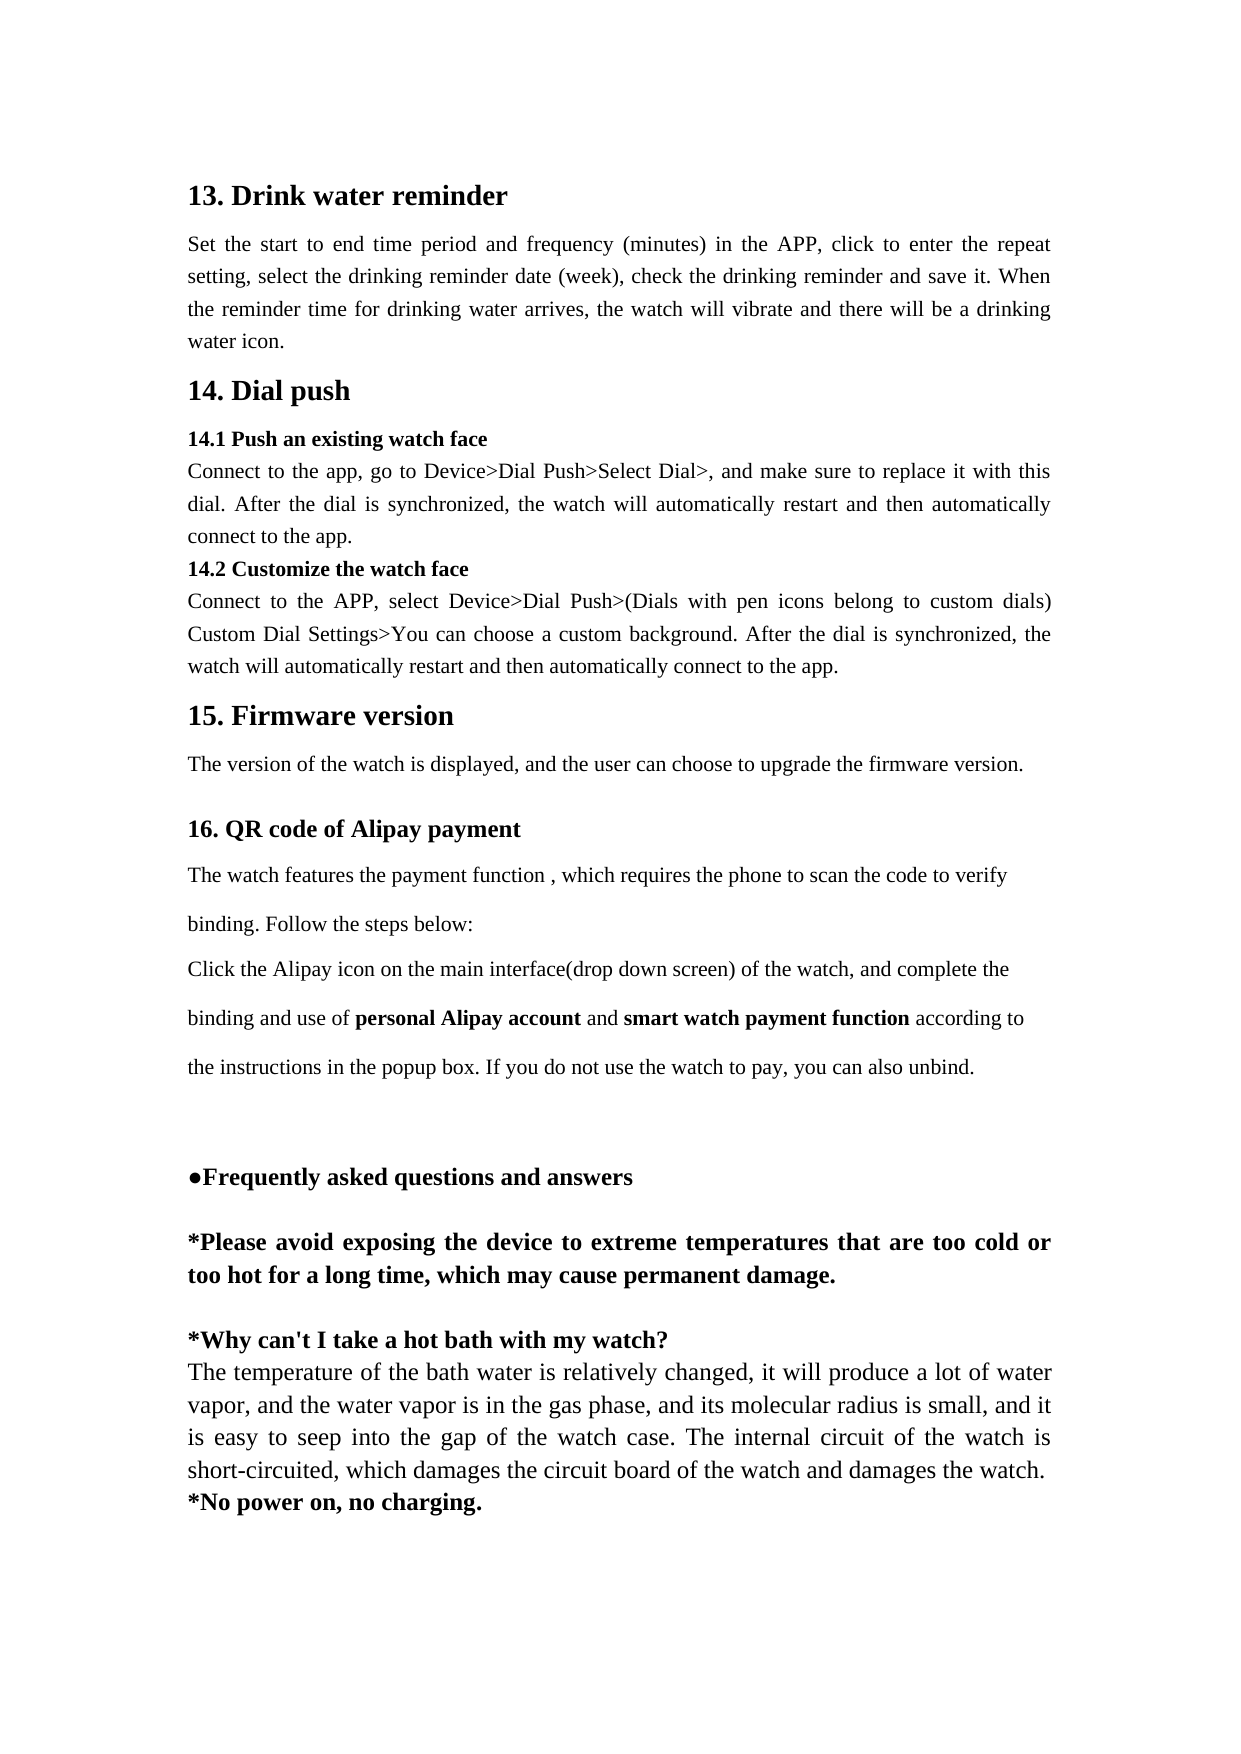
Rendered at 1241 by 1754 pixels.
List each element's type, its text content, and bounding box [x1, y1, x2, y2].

text 13. Drink water reminder [187, 162, 1053, 227]
text Click the Alipay icon on the main interface(drop down screen) of the watch, and complete the binding and use of personal Alipay account and smart watch payment function according to the instructions in the popup box. If you do not use the watch to pay, you can also unbind. [187, 953, 1053, 1083]
text 14. Dial push [187, 357, 1053, 422]
text 14.1 Push an existing watch face [187, 422, 1053, 454]
text *Please avoid exposing the device to extreme temperatures that are too cold or too hot for a long time, which may cause permanent damage. [187, 1225, 1053, 1290]
text 16. QR code of Alipay payment [187, 812, 1053, 844]
text The temperature of the bath water is relatively changed, it will produce a lot of water vapor, and the water vapor is in the gas phase, and its molecular radius is small, and it is easy to seep into the gap of the watch case. The internal circuit of the watch is short-circuited, which damages the circuit board of the watch and damages the watch. [187, 1355, 1053, 1485]
text *No power on, no charging. [187, 1485, 1053, 1518]
text The version of the watch is displayed, and the user can choose to upgrade the firmware version. [187, 747, 1053, 779]
text *Why can't I take a hot bath with my watch? [187, 1323, 1053, 1355]
text 14.2 Customize the watch face [187, 552, 1053, 584]
text ●Frequently asked questions and answers [187, 1160, 1053, 1193]
text The watch features the payment function , which requires the phone to scan the code to verify binding. Follow the steps below: [187, 859, 1053, 940]
text 15. Firmware version [187, 682, 1053, 747]
text Set the start to end time period and frequency (minutes) in the APP, click to enter the repeat setting, select the drinking reminder date (week), check the drinking reminder and save it. When the reminder time for drinking water arrives, the watch will vibrate and there will be a drinking water icon. [187, 227, 1053, 357]
text Connect to the app, go to Device>Dial Push>Select Dial>, and make sure to replace it with this dial. After the dial is synchronized, the watch will automatically restart and then automatically connect to the app. [187, 454, 1053, 552]
text Connect to the APP, select Device>Dial Push>(Dials with pen icons belong to custom dials) Custom Dial Settings>You can choose a custom background. After the dial is synchronized, the watch will automatically restart and then automatically connect to the app. [187, 584, 1053, 682]
